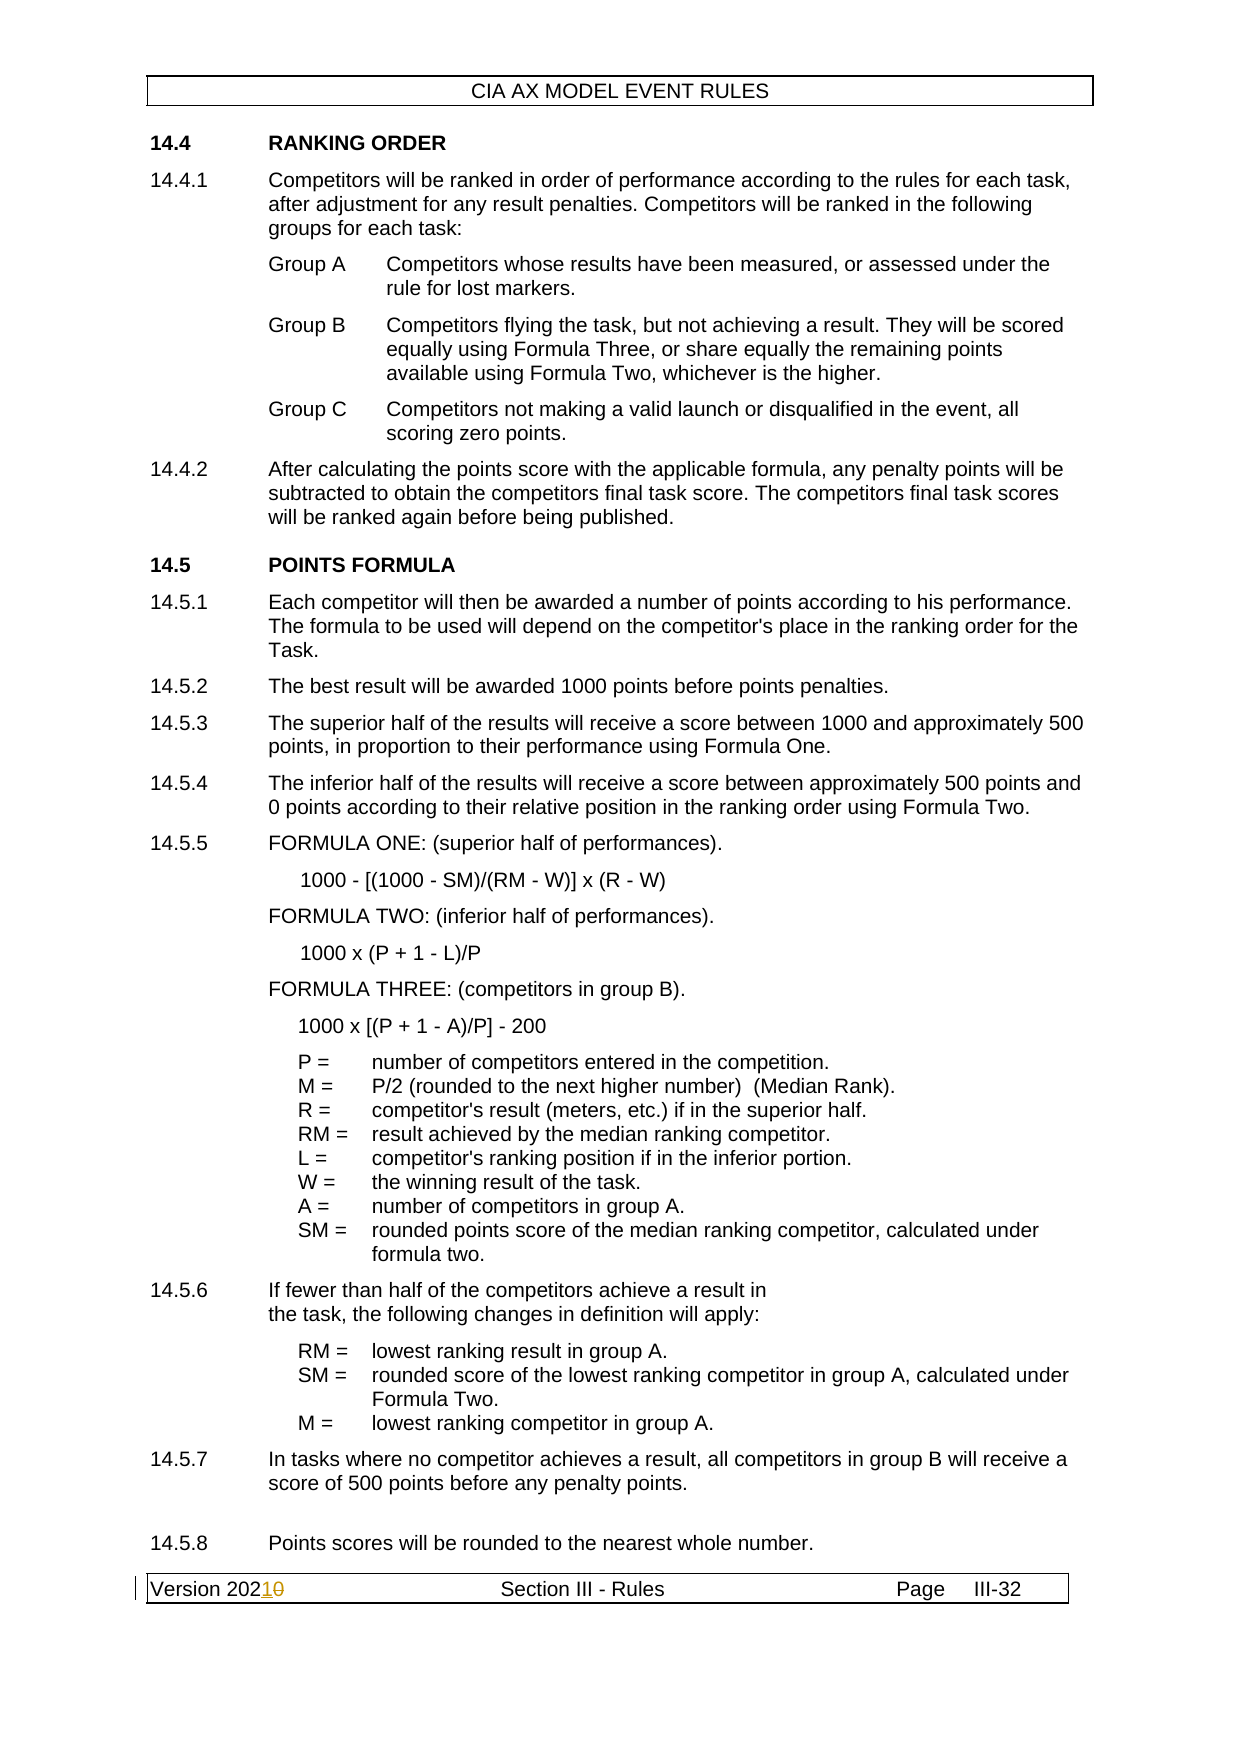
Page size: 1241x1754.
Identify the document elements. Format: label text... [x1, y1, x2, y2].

text 14.5.4 The inferior half of the results will receive a score between approximately 500 points and 0 points according to their relative position in the ranking order using Formula Two. [150, 771, 1090, 819]
subtitle 14.5 POINTS FORMULA [150, 553, 1090, 577]
text RM = result achieved by the median ranking competitor. [298, 1122, 1090, 1146]
subtitle 14.4 RANKING ORDER [150, 131, 1090, 155]
text Group C Competitors not making a valid launch or disqualified in the event, all scoring zero points. [268, 397, 1090, 445]
text M = P/2 (rounded to the next higher number) (Median Rank). [298, 1074, 1090, 1098]
text 14.5.1 Each competitor will then be awarded a number of points according to his performance. The formula to be used will depend on the competitor's place in the ranking order for the Task. [150, 589, 1090, 661]
text FORMULA THREE: (competitors in group B). [150, 977, 1090, 1001]
text 14.5.8 Points scores will be rounded to the nearest whole number. [150, 1531, 1090, 1555]
text Group A Competitors whose results have been measured, or assessed under the rule for lost markers. [268, 252, 1090, 300]
text the task, the following changes in definition will apply: [150, 1302, 1090, 1326]
text P = number of competitors entered in the competition. [298, 1050, 1090, 1074]
text 14.4.1 Competitors will be ranked in order of performance according to the rules for each task, after adjustment for any result penalties. Competitors will be ranked in the following groups for each task: [150, 168, 1090, 239]
text 14.5.5 FORMULA ONE: (superior half of performances). [150, 831, 1090, 855]
text M = lowest ranking competitor in group A. [298, 1410, 1090, 1434]
text 1000 x [(P + 1 - A)/P] - 200 [298, 1013, 1090, 1037]
text Group B Competitors flying the task, but not achieving a result. They will be scored equally using Formula Three, or share equally the remaining points available using Formula Two, whichever is the higher. [268, 312, 1090, 384]
text 1000 - [(1000 - SM)/(RM - W)] x (R - W) [150, 868, 1090, 892]
text W = the winning result of the task. [298, 1170, 1090, 1194]
text 14.5.2 The best result will be awarded 1000 points before points penalties. [150, 674, 1090, 698]
text R = competitor's result (meters, etc.) if in the superior half. [298, 1098, 1090, 1122]
text L = competitor's ranking position if in the inferior portion. [298, 1146, 1090, 1170]
text 14.5.6 If fewer than half of the competitors achieve a result in [150, 1278, 1090, 1302]
text 14.4.2 After calculating the points score with the applicable formula, any penalty points will be subtracted to obtain the competitors final task score. The competitors final task scores will be ranked again before being published. [150, 457, 1090, 529]
text FORMULA TWO: (inferior half of performances). [150, 904, 1090, 928]
text 14.5.7 In tasks where no competitor achieves a result, all competitors in group B will receive a score of 500 points before any penalty points. [150, 1447, 1090, 1495]
text SM = rounded points score of the median ranking competitor, calculated under formula two. [298, 1218, 1090, 1266]
text RM = lowest ranking result in group A. [298, 1338, 1090, 1362]
text 1000 x (P + 1 - L)/P [150, 941, 1090, 964]
text 14.5.3 The superior half of the results will receive a score between 1000 and approximately 500 points, in proportion to their performance using Formula One. [150, 710, 1090, 758]
text SM = rounded score of the lowest ranking competitor in group A, calculated under Formula Two. [298, 1362, 1090, 1410]
text A = number of competitors in group A. [298, 1194, 1090, 1218]
